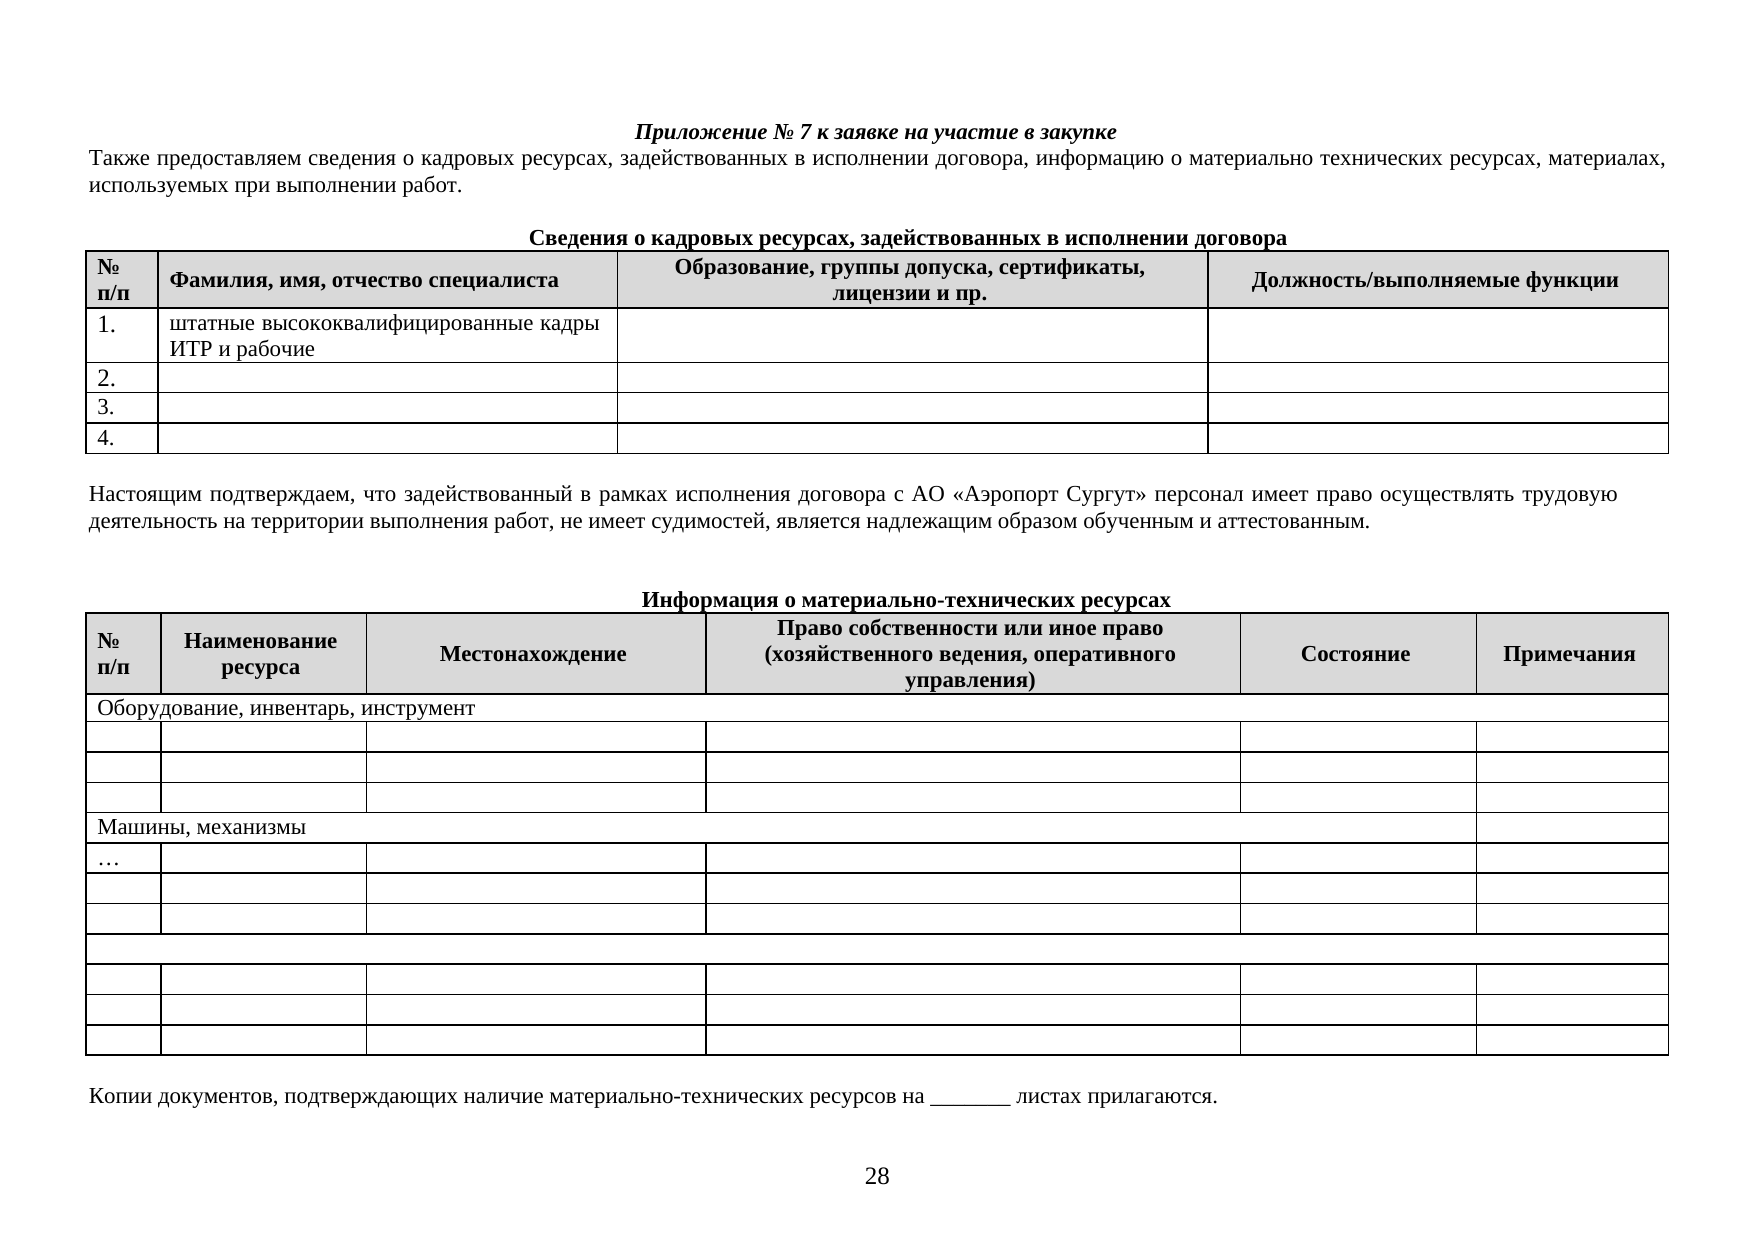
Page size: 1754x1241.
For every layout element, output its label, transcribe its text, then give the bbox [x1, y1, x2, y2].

table_cell [1241, 783, 1476, 812]
table_cell [1477, 722, 1668, 751]
table_cell [1241, 874, 1476, 903]
table_cell [87, 965, 160, 993]
table_cell [1241, 1026, 1476, 1054]
table_cell [159, 424, 617, 452]
table_cell [707, 904, 1240, 933]
table_header Должность/выполняемые функции [1209, 252, 1668, 307]
table_cell [1209, 309, 1668, 362]
table_cell Машины, механизмы [87, 813, 1476, 842]
table_cell [618, 393, 1207, 422]
table_cell [1209, 363, 1668, 392]
table_header № п/п [87, 252, 157, 307]
table_cell [367, 995, 705, 1024]
text Сведения о кадровых ресурсах, задействованных в исполнении договора [89, 223, 1669, 250]
table_cell [707, 965, 1240, 993]
table_cell [1241, 904, 1476, 933]
table_cell [162, 1026, 366, 1054]
text Копии документов, подтверждающих наличие материально-технических ресурсов на _______ листах прилагаются. [89, 1082, 1665, 1108]
table_cell [618, 424, 1207, 452]
table_cell … [87, 844, 160, 872]
table_cell [162, 753, 366, 781]
table_cell [87, 309, 157, 362]
table_cell [1477, 1026, 1668, 1054]
table_cell [1477, 904, 1668, 933]
text Информация о материально-технических ресурсах [89, 586, 1665, 612]
table_cell [367, 904, 705, 933]
table_cell [707, 783, 1240, 812]
table_header № п/п [87, 614, 160, 693]
table_cell [87, 363, 157, 392]
table_cell [707, 844, 1240, 872]
table_cell [162, 783, 366, 812]
table_cell [707, 753, 1240, 781]
table_header Право собственности или иное право (хозяйственного ведения, оперативного управления) [707, 614, 1240, 693]
table_cell [87, 874, 160, 903]
table_header Фамилия, имя, отчество специалиста [159, 252, 617, 307]
table_cell [707, 995, 1240, 1024]
table_cell [1241, 844, 1476, 872]
table_cell [1477, 995, 1668, 1024]
table_cell [1241, 753, 1476, 781]
text Приложение № 7 к заявке на участие в закупке [89, 118, 1665, 144]
table_cell [618, 363, 1207, 392]
table_cell [162, 722, 366, 751]
table_cell [162, 965, 366, 993]
table_cell Оборудование, инвентарь, инструмент [87, 695, 1668, 721]
table_cell [1477, 813, 1668, 842]
table_cell [87, 995, 160, 1024]
table_cell [1241, 995, 1476, 1024]
table_cell [707, 1026, 1240, 1054]
text Также предоставляем сведения о кадровых ресурсах, задействованных в исполнении договора, информацию о материально технических ресурсах, материалах, используемых при выполнении работ. [89, 144, 1669, 197]
table_cell [162, 844, 366, 872]
table_cell [1241, 965, 1476, 993]
table_cell [87, 1026, 160, 1054]
table_cell [159, 363, 617, 392]
table_cell [162, 874, 366, 903]
table_cell [707, 874, 1240, 903]
table_cell 3. [87, 393, 157, 422]
text Настоящим подтверждаем, что задействованный в рамках исполнения договора с АО «Аэропорт Сургут» персонал имеет право осуществлять трудовую деятельность на территории выполнения работ, не имеет судимостей, является надлежащим образом обученным и аттестованным. [89, 480, 1621, 533]
table_header Образование, группы допуска, сертификаты, лицензии и пр. [618, 252, 1207, 307]
table_cell [1477, 783, 1668, 812]
table_cell [87, 753, 160, 781]
table_cell [159, 393, 617, 422]
table_cell [87, 722, 160, 751]
table_cell [1209, 424, 1668, 452]
table_cell [618, 309, 1207, 362]
table_cell [367, 844, 705, 872]
table_cell [367, 874, 705, 903]
table_header Наименование ресурса [162, 614, 366, 693]
table_cell штатные высококвалифицированные кадры ИТР и рабочие [159, 309, 617, 362]
table_cell [87, 783, 160, 812]
table_cell [367, 722, 705, 751]
table_cell [1477, 874, 1668, 903]
table_cell [162, 904, 366, 933]
table_cell [367, 783, 705, 812]
table_cell [367, 965, 705, 993]
table_cell [1477, 844, 1668, 872]
table_cell 4. [87, 424, 157, 452]
table_cell [162, 995, 366, 1024]
table_cell [707, 722, 1240, 751]
table_cell [1241, 722, 1476, 751]
table_header Состояние [1241, 614, 1476, 693]
table_cell [1477, 965, 1668, 993]
table_cell [87, 935, 1668, 963]
table_cell [367, 1026, 705, 1054]
table_cell [1209, 393, 1668, 422]
table_cell [1477, 753, 1668, 781]
table_cell [367, 753, 705, 781]
table_header Примечания [1477, 614, 1668, 693]
table_cell [87, 904, 160, 933]
table_header Местонахождение [367, 614, 705, 693]
